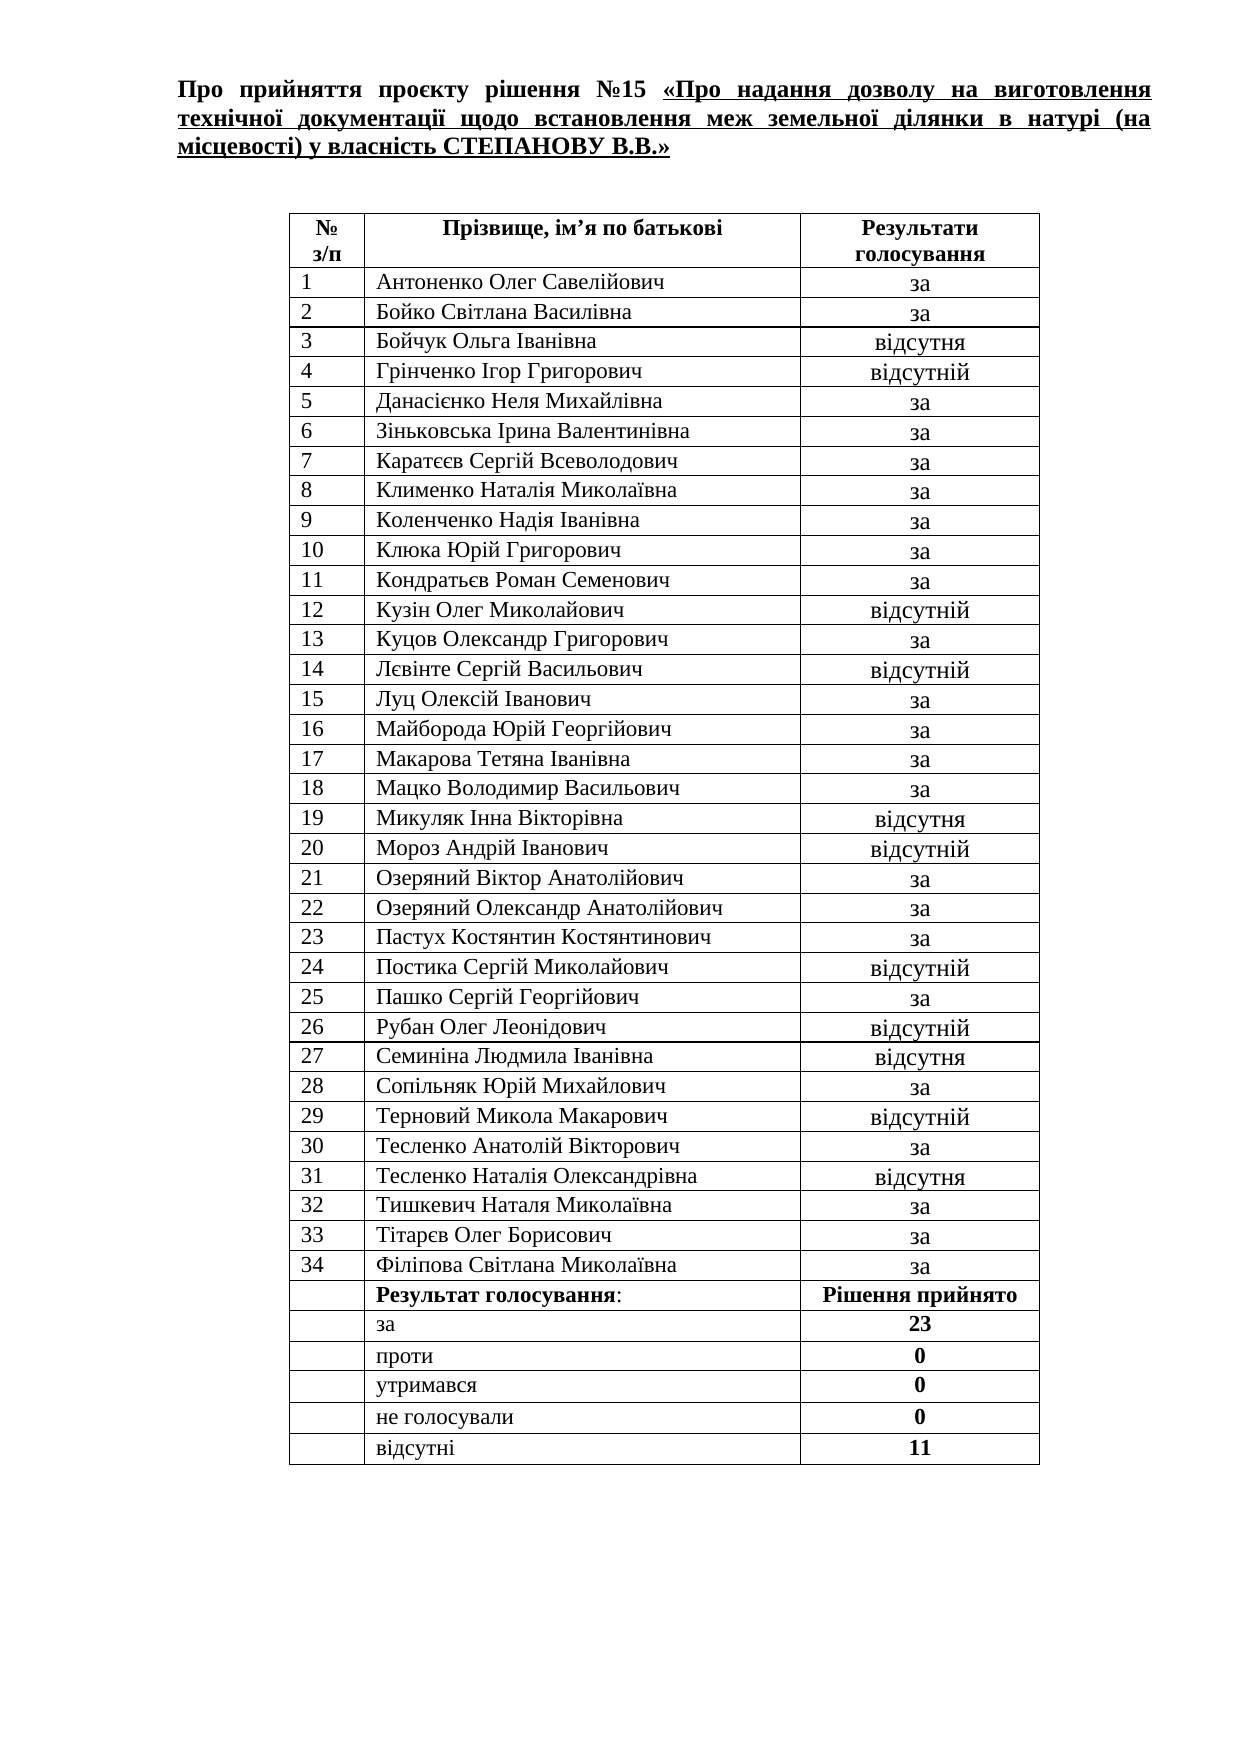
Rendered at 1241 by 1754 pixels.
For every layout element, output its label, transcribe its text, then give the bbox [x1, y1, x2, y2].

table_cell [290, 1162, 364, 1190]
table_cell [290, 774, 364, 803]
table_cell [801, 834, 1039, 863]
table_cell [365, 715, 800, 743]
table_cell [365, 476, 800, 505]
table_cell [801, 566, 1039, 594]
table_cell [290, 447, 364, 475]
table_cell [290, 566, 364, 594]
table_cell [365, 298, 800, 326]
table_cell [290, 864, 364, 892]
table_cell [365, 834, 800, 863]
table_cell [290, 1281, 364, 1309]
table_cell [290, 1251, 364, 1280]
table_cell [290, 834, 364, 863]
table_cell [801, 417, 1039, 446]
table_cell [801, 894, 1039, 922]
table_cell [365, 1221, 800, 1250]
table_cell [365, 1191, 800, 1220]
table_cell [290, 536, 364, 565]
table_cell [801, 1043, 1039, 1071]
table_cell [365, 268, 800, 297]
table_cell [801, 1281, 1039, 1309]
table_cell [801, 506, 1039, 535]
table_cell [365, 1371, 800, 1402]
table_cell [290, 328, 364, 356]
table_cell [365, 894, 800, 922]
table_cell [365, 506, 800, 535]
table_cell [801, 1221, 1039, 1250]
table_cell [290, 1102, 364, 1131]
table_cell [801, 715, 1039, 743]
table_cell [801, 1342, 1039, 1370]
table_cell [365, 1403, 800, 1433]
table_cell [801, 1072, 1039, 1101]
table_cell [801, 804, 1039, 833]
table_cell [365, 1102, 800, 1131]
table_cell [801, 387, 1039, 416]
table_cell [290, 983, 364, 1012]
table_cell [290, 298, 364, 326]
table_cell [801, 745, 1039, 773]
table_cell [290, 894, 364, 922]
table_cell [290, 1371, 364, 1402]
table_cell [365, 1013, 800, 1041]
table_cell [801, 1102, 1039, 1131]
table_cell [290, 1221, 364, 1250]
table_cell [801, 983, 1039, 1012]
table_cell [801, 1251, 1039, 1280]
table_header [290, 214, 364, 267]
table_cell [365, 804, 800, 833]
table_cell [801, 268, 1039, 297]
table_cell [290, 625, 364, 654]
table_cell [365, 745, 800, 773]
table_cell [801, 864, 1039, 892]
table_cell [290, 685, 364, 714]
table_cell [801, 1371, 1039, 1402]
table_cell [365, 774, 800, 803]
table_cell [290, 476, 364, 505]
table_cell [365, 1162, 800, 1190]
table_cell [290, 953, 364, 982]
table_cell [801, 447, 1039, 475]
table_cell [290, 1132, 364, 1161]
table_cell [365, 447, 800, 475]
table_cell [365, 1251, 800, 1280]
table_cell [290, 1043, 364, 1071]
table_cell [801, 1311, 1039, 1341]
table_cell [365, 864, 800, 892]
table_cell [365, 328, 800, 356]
text Про прийняття проєкту рішення №15 «Про надання дозволу на виготовлення технічної документації щодо встановлення меж земельної ділянки в натурі (на місцевості) у власність СТЕПАНОВУ В.В.» [177, 74, 1152, 160]
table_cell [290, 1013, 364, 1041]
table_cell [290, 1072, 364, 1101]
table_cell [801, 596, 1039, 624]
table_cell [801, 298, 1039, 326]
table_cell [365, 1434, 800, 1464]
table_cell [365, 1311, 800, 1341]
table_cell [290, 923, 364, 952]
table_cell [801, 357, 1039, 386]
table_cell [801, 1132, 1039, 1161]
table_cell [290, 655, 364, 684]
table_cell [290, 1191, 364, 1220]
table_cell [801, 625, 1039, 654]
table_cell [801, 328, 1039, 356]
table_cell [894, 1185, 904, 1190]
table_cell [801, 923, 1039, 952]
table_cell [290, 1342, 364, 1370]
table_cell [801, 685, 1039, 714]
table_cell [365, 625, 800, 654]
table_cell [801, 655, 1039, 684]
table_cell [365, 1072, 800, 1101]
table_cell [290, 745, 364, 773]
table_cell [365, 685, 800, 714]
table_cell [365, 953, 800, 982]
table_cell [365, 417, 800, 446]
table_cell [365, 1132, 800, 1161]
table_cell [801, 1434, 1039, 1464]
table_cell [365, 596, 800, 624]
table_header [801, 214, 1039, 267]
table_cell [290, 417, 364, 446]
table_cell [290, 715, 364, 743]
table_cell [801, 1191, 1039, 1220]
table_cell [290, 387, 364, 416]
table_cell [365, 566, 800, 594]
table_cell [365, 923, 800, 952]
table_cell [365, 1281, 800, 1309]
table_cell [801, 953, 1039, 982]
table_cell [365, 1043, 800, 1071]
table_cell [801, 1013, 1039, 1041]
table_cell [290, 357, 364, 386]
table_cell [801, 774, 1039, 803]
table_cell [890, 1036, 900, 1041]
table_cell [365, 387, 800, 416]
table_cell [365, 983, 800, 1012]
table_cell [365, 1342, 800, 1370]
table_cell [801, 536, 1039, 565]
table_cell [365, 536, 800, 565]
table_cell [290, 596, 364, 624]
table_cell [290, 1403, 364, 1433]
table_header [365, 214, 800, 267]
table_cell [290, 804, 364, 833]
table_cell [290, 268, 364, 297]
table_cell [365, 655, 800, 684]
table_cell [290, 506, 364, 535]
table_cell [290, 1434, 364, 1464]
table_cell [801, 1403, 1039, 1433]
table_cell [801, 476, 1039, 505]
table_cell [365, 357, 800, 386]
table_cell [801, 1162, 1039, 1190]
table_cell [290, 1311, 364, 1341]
